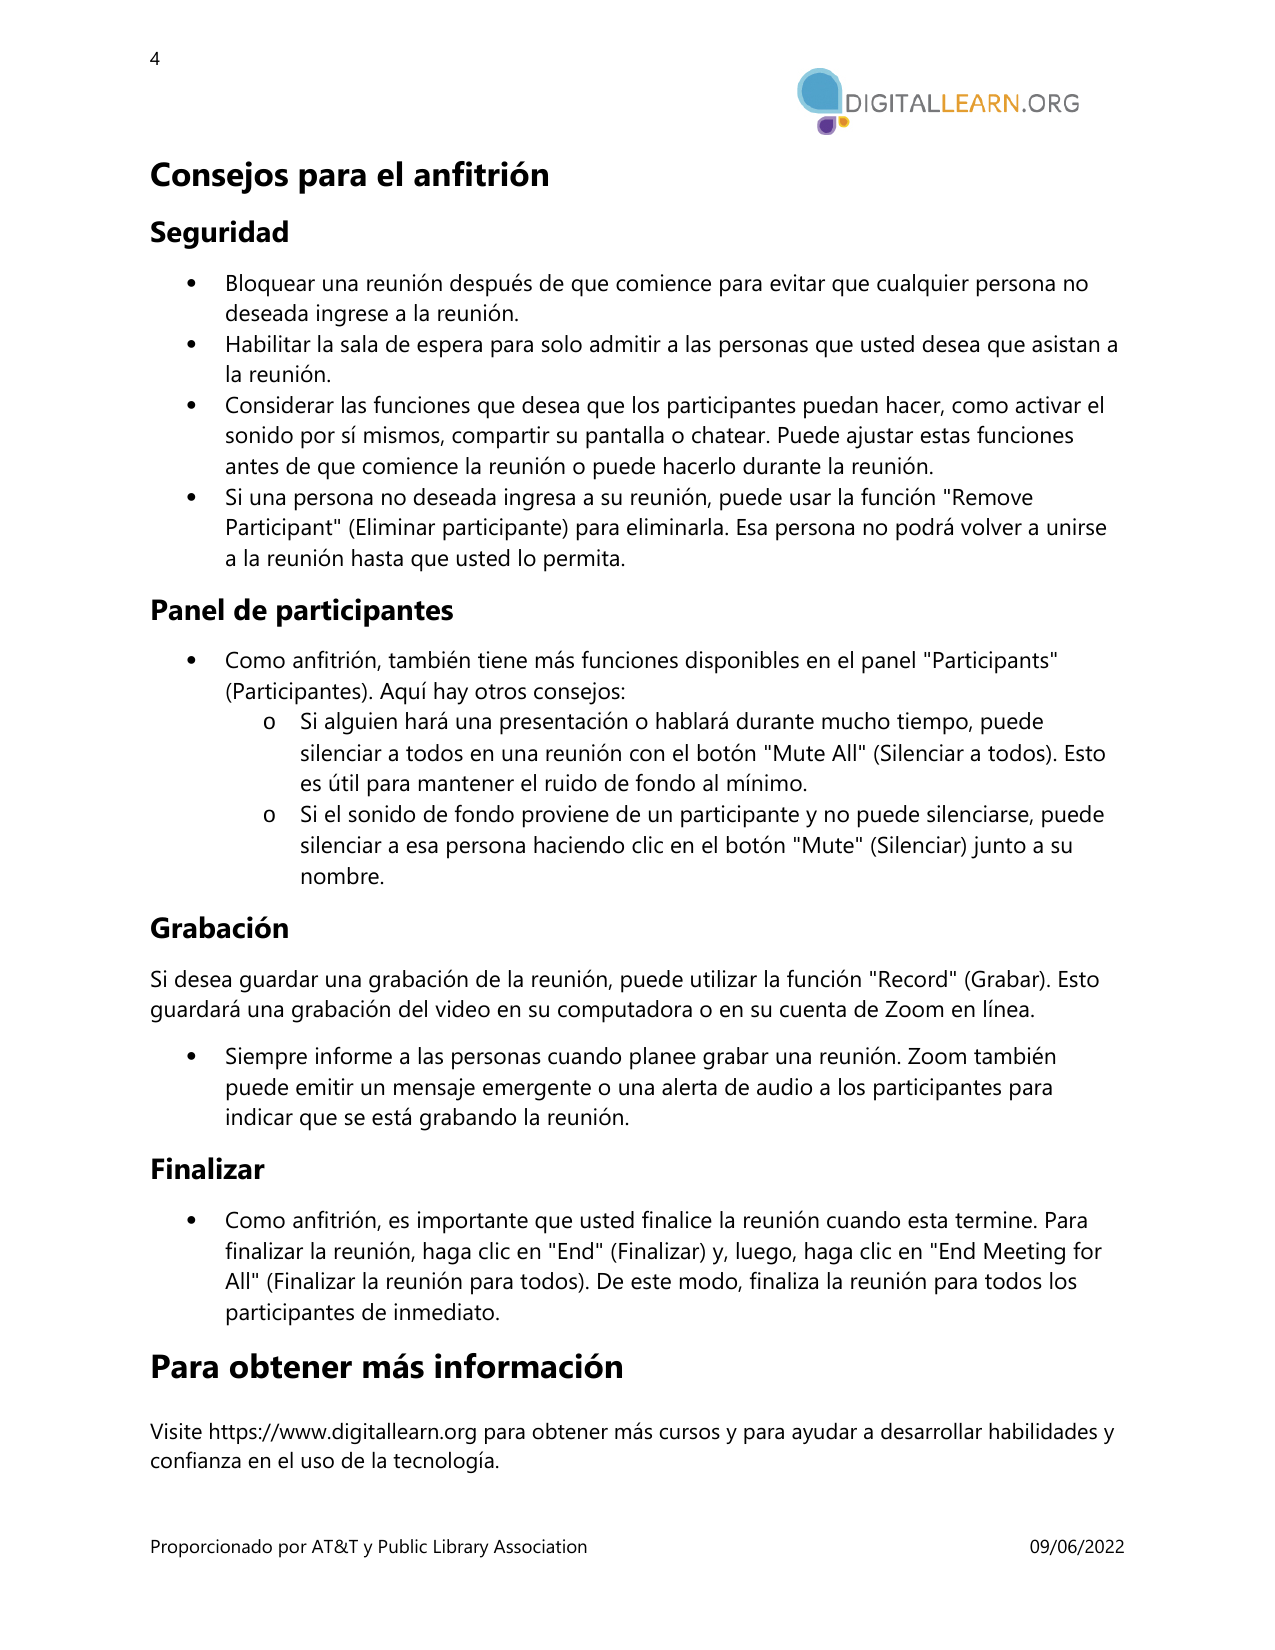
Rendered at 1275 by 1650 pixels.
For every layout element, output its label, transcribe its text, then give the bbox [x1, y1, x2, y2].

list Siempre informe a las personas cuando planee grabar una reunión. Zoom también puede emitir un mensaje emergente o una alerta de audio a los participantes para indicar que se está grabando la reunión. [187, 1040, 1125, 1132]
list Si una persona no deseada ingresa a su reunión, puede usar la función "Remove Participant" (Eliminar participante) para eliminarla. Esa persona no podrá volver a unirse a la reunión hasta que usted lo permita. [187, 480, 1125, 572]
list Como anfitrión, también tiene más funciones disponibles en el panel "Participants" (Participantes). Aquí hay otros consejos: [187, 644, 1125, 705]
list Considerar las funciones que desea que los participantes puedan hacer, como activar el sonido por sí mismos, compartir su pantalla o chatear. Puede ajustar estas funciones antes de que comience la reunión o puede hacerlo durante la reunión. [187, 389, 1125, 480]
list Si el sonido de fondo proviene de un participante y no puede silenciarse, puede silenciar a esa persona haciendo clic en el botón "Mute" (Silenciar) junto a su nombre. [262, 798, 1125, 890]
text Seguridad [150, 211, 1125, 250]
text Panel de participantes [150, 588, 1125, 627]
text Finalizar [150, 1148, 1125, 1187]
list Como anfitrión, es importante que usted finalice la reunión cuando esta termine. Para finalizar la reunión, haga clic en "End" (Finalizar) y, luego, haga clic en "End Meeting for All" (Finalizar la reunión para todos). De este modo, finaliza la reunión para todos los participantes de inmediato. [187, 1204, 1125, 1326]
text Si desea guardar una grabación de la reunión, puede utilizar la función "Record" (Grabar). Esto guardará una grabación del video en su computadora o en su cuenta de Zoom en línea. [150, 962, 1125, 1023]
list Si alguien hará una presentación o hablará durante mucho tiempo, puede silenciar a todos en una reunión con el botón "Mute All" (Silenciar a todos). Esto es útil para mantener el ruido de fondo al mínimo. [262, 705, 1125, 798]
list Bloquear una reunión después de que comience para evitar que cualquier persona no deseada ingrese a la reunión. [187, 267, 1125, 328]
text Grabación [150, 907, 1125, 946]
text Consejos para el anfitrión [150, 150, 1125, 194]
picture [797, 68, 1079, 135]
list Visite https://www.digitallearn.org para obtener más cursos y para ayudar a desarrollar habilidades y confianza en el uso de la tecnología. [150, 1416, 1125, 1474]
list Para obtener más información [150, 1343, 1125, 1387]
list Habilitar la sala de espera para solo admitir a las personas que usted desea que asistan a la reunión. [187, 328, 1125, 389]
